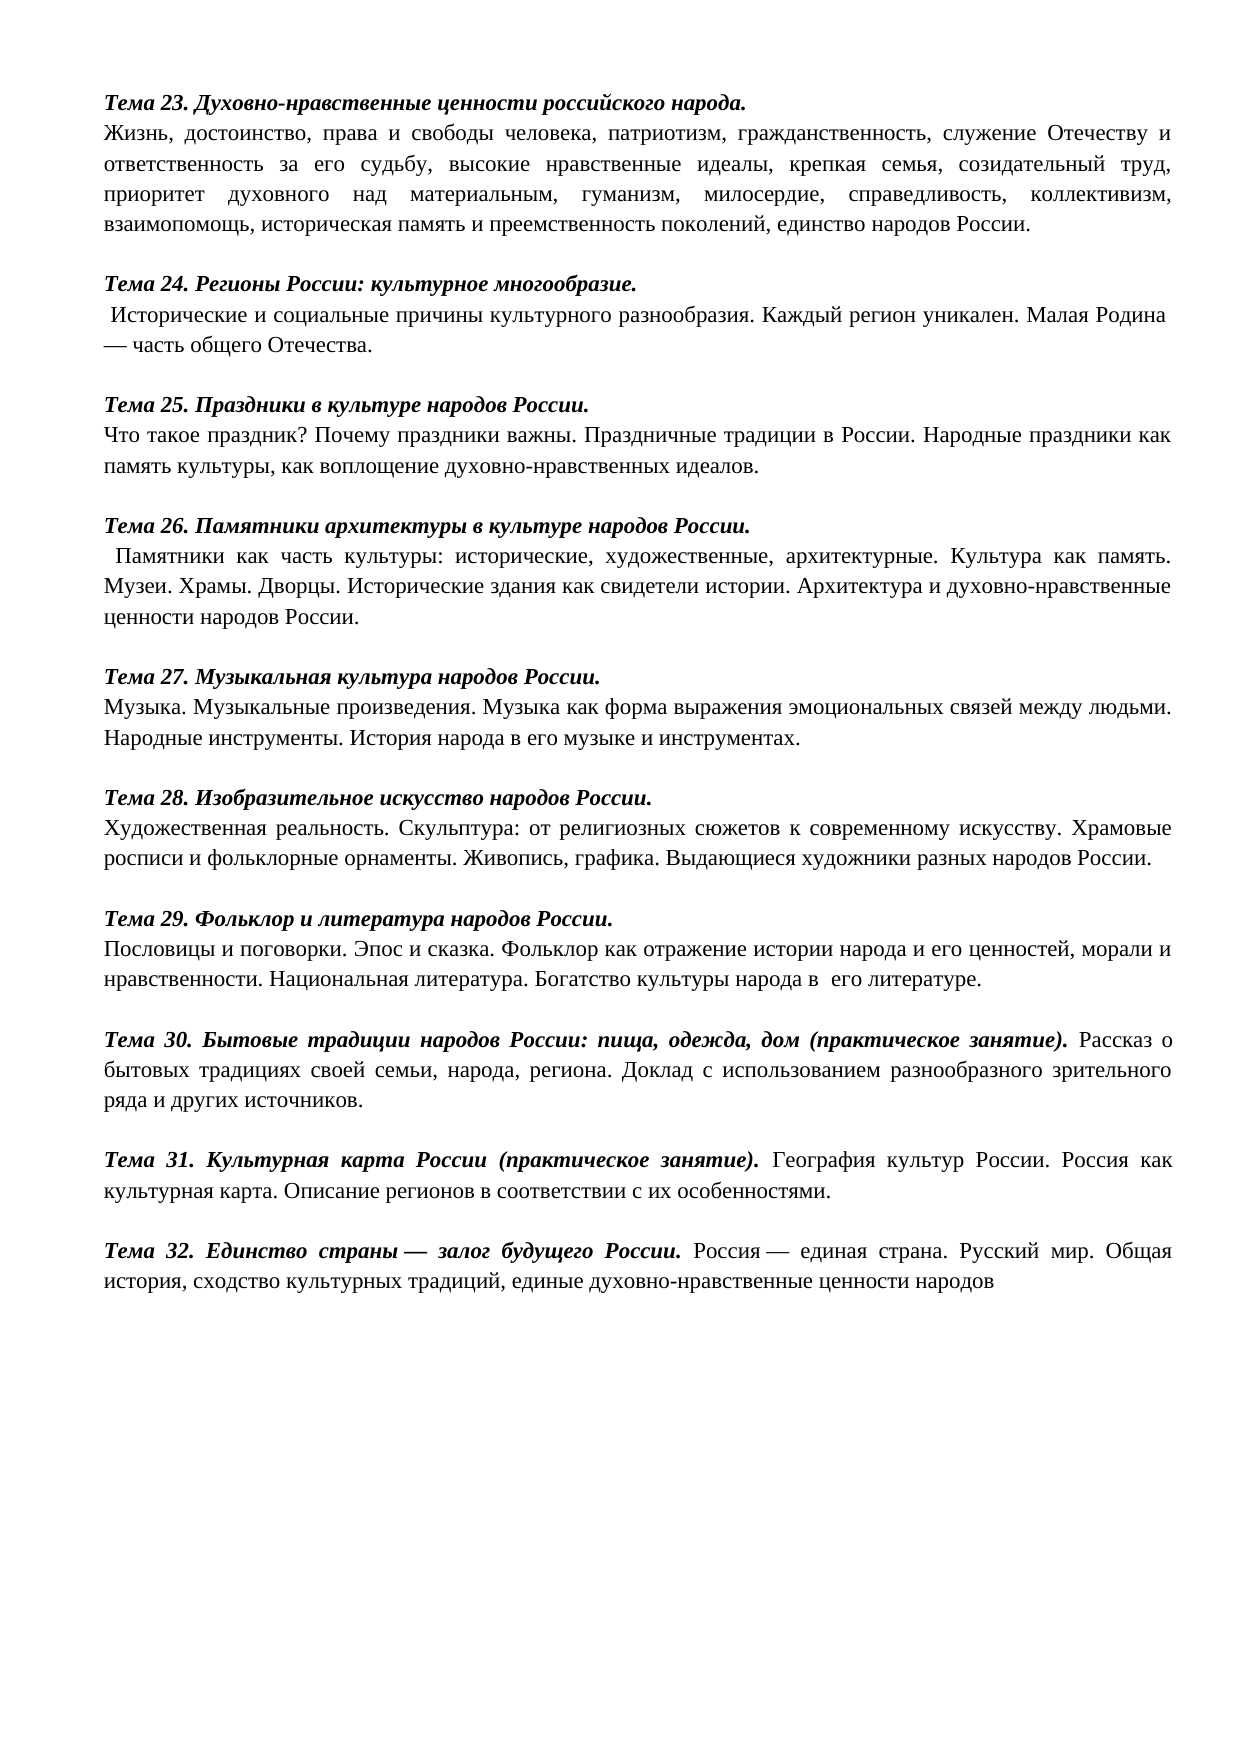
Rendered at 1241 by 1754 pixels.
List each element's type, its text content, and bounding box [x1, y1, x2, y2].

text Памятники как часть культуры: исторические, художественные, архитектурные. Культура как память. Музеи. Храмы. Дворцы. Исторические здания как свидетели истории. Архитектура и духовно-нравственные ценности народов России. [103, 542, 1173, 629]
text Пословицы и поговорки. Эпос и сказка. Фольклор как отражение истории народа и его ценностей, морали и нравственности. Национальная литература. Богатство культуры народа в его литературе. [103, 935, 1173, 992]
text Тема 25. Праздники в культуре народов России. [103, 391, 1173, 418]
text Тема 32. Единство страны — залог будущего России. Россия — единая страна. Русский мир. Общая история, сходство культурных традиций, единые духовно-нравственные ценности народов [103, 1237, 1173, 1294]
text Тема 29. Фольклор и литература народов России. [103, 905, 1173, 931]
text Тема 30. Бытовые традиции народов России: пища, одежда, дом (практическое занятие). Рассказ о бытовых традициях своей семьи, народа, региона. Доклад с использованием разнообразного зрительного ряда и других источников. [103, 1026, 1173, 1112]
text Тема 31. Культурная карта России (практическое занятие). География культур России. Россия как культурная карта. Описание регионов в соответствии с их особенностями. [103, 1147, 1173, 1203]
text Исторические и социальные причины культурного разнообразия. Каждый регион уникален. Малая Родина — часть общего Отечества. [103, 301, 1173, 357]
text Художественная реальность. Скульптура: от религиозных сюжетов к современному искусству. Храмовые росписи и фольклорные орнаменты. Живопись, графика. Выдающиеся художники разных народов России. [103, 814, 1173, 871]
text Тема 24. Регионы России: культурное многообразие. [103, 271, 1173, 297]
text Тема 23. Духовно-нравственные ценности российского народа. [103, 89, 1173, 116]
text Жизнь, достоинство, права и свободы человека, патриотизм, гражданственность, служение Отечеству и ответственность за его судьбу, высокие нравственные идеалы, крепкая семья, созидательный труд, приоритет духовного над материальным, гуманизм, милосердие, справедливость, коллективизм, взаимопомощь, историческая память и преемственность поколений, единство народов России. [103, 119, 1173, 236]
text Тема 27. Музыкальная культура народов России. [103, 663, 1173, 689]
text Тема 26. Памятники архитектуры в культуре народов России. [103, 512, 1173, 538]
text Тема 28. Изобразительное искусство народов России. [103, 784, 1173, 810]
text Музыка. Музыкальные произведения. Музыка как форма выражения эмоциональных связей между людьми. Народные инструменты. История народа в его музыке и инструментах. [103, 693, 1173, 750]
text Что такое праздник? Почему праздники важны. Праздничные традиции в России. Народные праздники как память культуры, как воплощение духовно-нравственных идеалов. [103, 422, 1173, 478]
